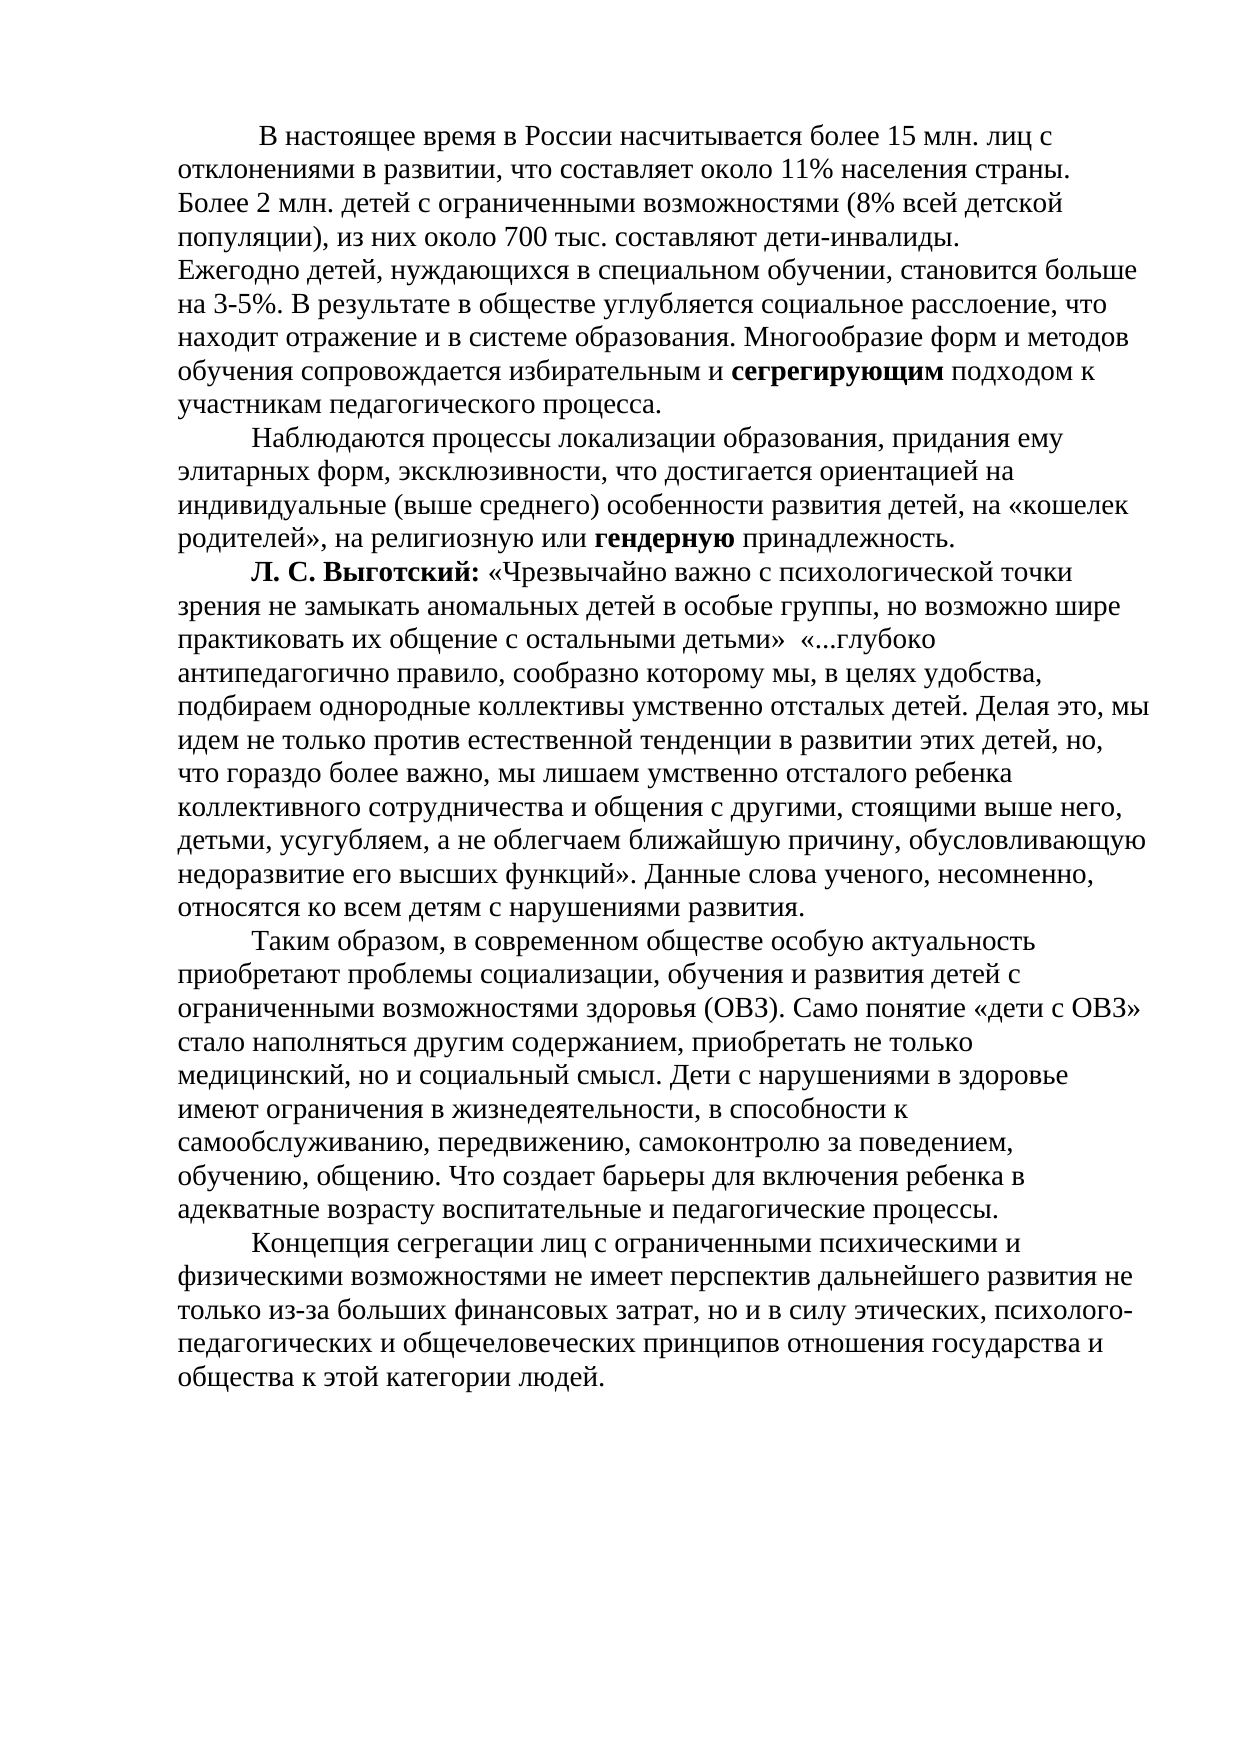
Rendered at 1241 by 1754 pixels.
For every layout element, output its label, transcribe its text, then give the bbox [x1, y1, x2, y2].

text Л. С. Выготский: «Чрезвычайно важно с психологической точки зрения не замыкать аномальных детей в особые группы, но возможно шире практиковать их общение с остальными детьми» «...глубоко антипедагогично правило, сообразно которому мы, в целях удобства, подбираем однородные коллективы умственно отсталых детей. Делая это, мы идем не только против естественной тенденции в развитии этих детей, но, что гораздо более важно, мы лишаем умственно отсталого ребенка коллективного сотрудничества и общения с другими, стоящими выше него, детьми, усугубляем, а не облегчаем ближайшую причину, обусловливающую недоразвитие его высших функций». Данные слова ученого, несомненно, относятся ко всем детям с нарушениями развития. [177, 554, 1152, 923]
text Таким образом, в современном обществе особую актуальность приобретают проблемы социализации, обучения и развития детей с ограниченными возможностями здоровья (ОВЗ). Само понятие «дети с ОВЗ» стало наполняться другим содержанием, приобретать не только медицинский, но и социальный смысл. Дети с нарушениями в здоровье имеют ограничения в жизнедеятельности, в способности к самообслуживанию, передвижению, самоконтролю за поведением, обучению, общению. Что создает барьеры для включения ребенка в адекватные возрасту воспитательные и педагогические процессы. [177, 923, 1152, 1225]
text В настоящее время в России насчитывается более 15 млн. лиц с отклонениями в развитии, что составляет около 11% населения страны. Более 2 млн. детей с ограниченными возможностями (8% всей детской популяции), из них около 700 тыс. составляют дети-инвалиды. [177, 118, 1152, 252]
text Наблюдаются процессы локализации образования, придания ему элитарных форм, эксклюзивности, что достигается ориентацией на индивидуальные (выше среднего) особенности развития детей, на «кошелек родителей», на религиозную или гендерную принадлежность. [177, 420, 1152, 554]
text Ежегодно детей, нуждающихся в специальном обучении, становится больше на 3-5%. В результате в обществе углубляется социальное расслоение, что находит отражение и в системе образования. Многообразие форм и методов обучения сопровождается избирательным и сегрегирующим подходом к участникам педагогического процесса. [177, 252, 1152, 420]
text Концепция сегрегации лиц с ограниченными психическими и физическими возможностями не имеет перспектив дальнейшего развития не только из-за больших финансовых затрат, но и в силу этических, психолого-педагогических и общечеловеческих принципов отношения государства и общества к этой категории людей. [177, 1225, 1152, 1393]
